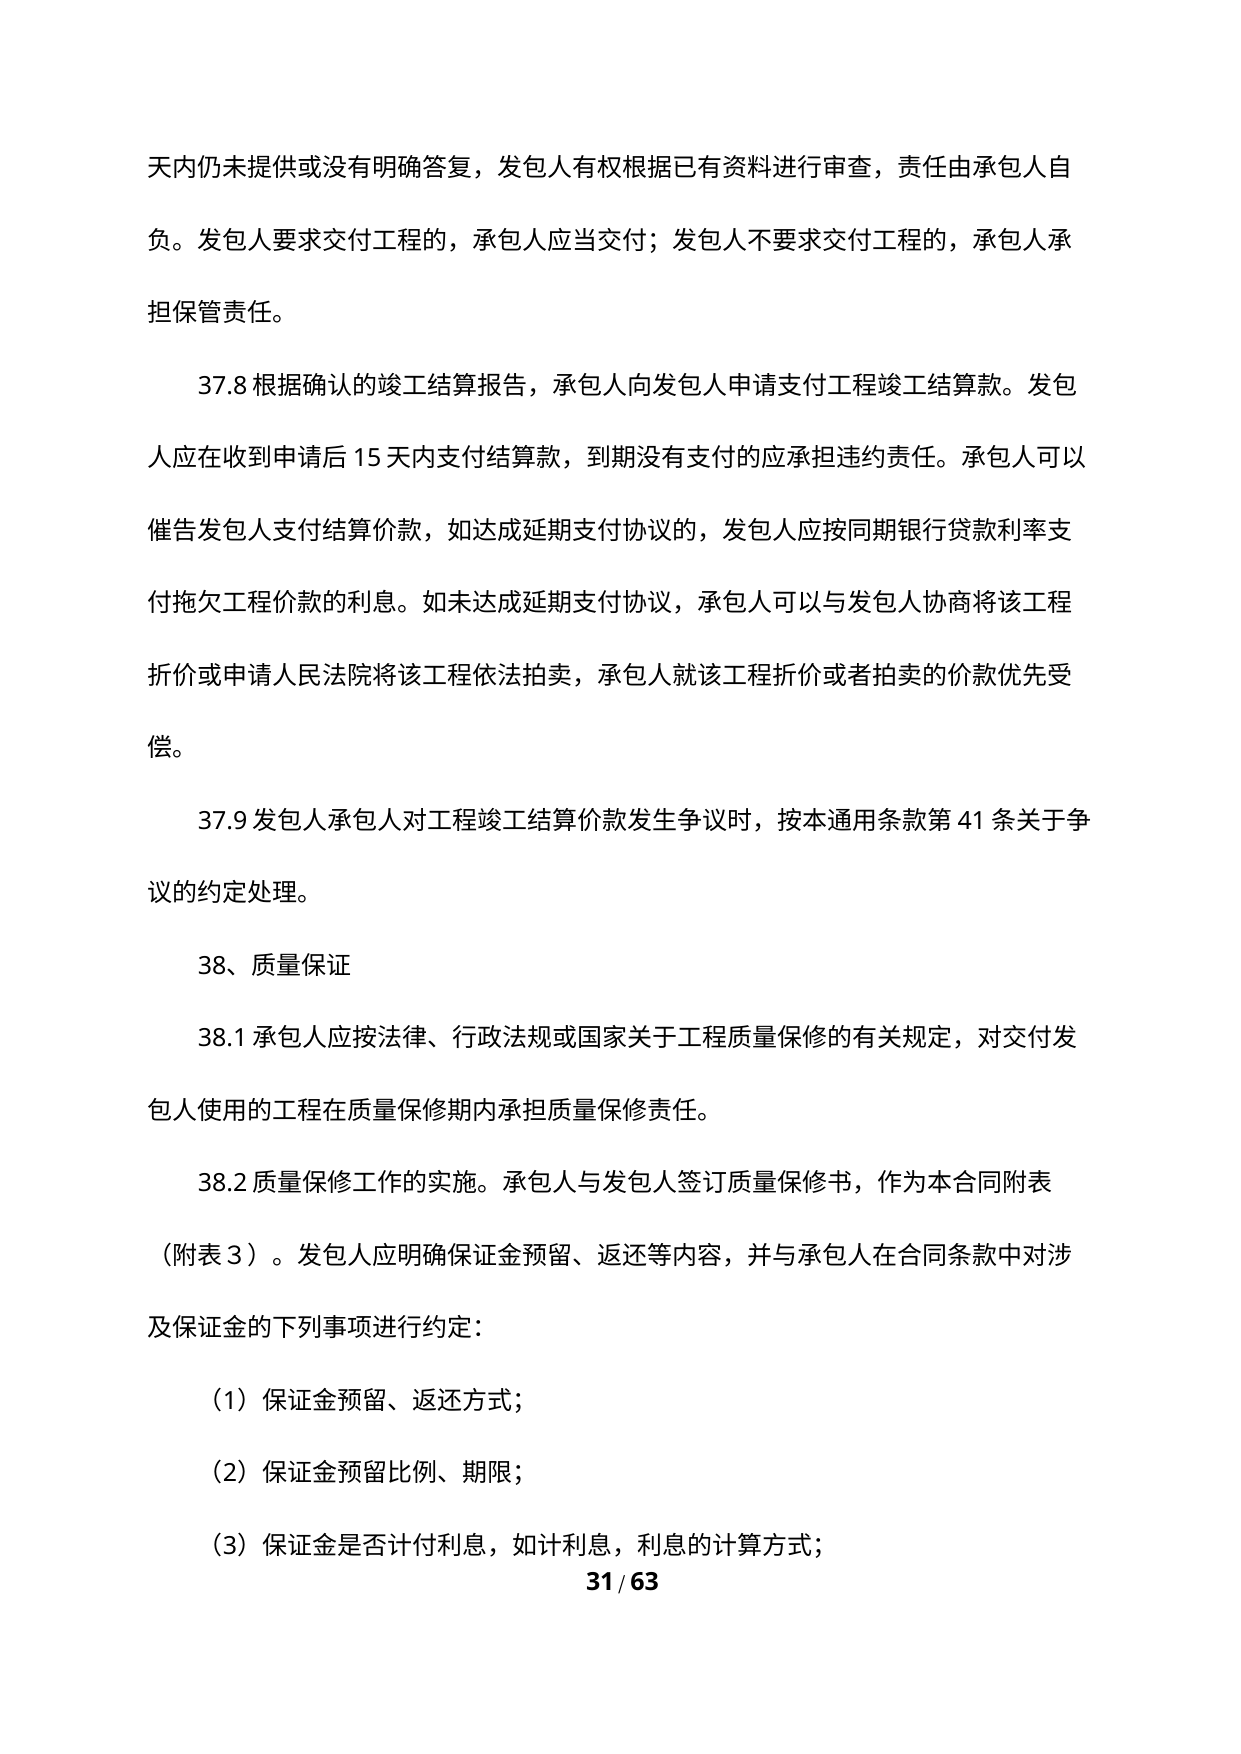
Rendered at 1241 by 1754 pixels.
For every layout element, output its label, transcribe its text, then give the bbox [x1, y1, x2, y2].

text （2）保证金预留比例、期限； [148, 1453, 1092, 1489]
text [148, 148, 1092, 329]
text 38.1承包人应按法律、行政法规或国家关于工程质量保修的有关规定，对交付发包人使用的工程在质量保修期内承担质量保修责任。 [148, 1018, 1092, 1126]
text 38、质量保证 [148, 945, 1092, 981]
text 37.9发包人承包人对工程竣工结算价款发生争议时，按本通用条款第41条关于争议的约定处理。 [148, 800, 1092, 909]
text （1）保证金预留、返还方式； [148, 1380, 1092, 1416]
text 37.8根据确认的竣工结算报告，承包人向发包人申请支付工程竣工结算款。发包人应在收到申请后15天内支付结算款，到期没有支付的应承担违约责任。承包人可以催告发包人支付结算价款，如达成延期支付协议的，发包人应按同期银行贷款利率支付拖欠工程价款的利息。如未达成延期支付协议，承包人可以与发包人协商将该工程折价或申请人民法院将该工程依法拍卖，承包人就该工程折价或者拍卖的价款优先受偿。 [148, 365, 1092, 764]
text 38.2质量保修工作的实施。承包人与发包人签订质量保修书，作为本合同附表（附表３）。发包人应明确保证金预留、返还等内容，并与承包人在合同条款中对涉及保证金的下列事项进行约定： [148, 1163, 1092, 1344]
text （3）保证金是否计付利息，如计利息，利息的计算方式； [148, 1525, 1092, 1561]
